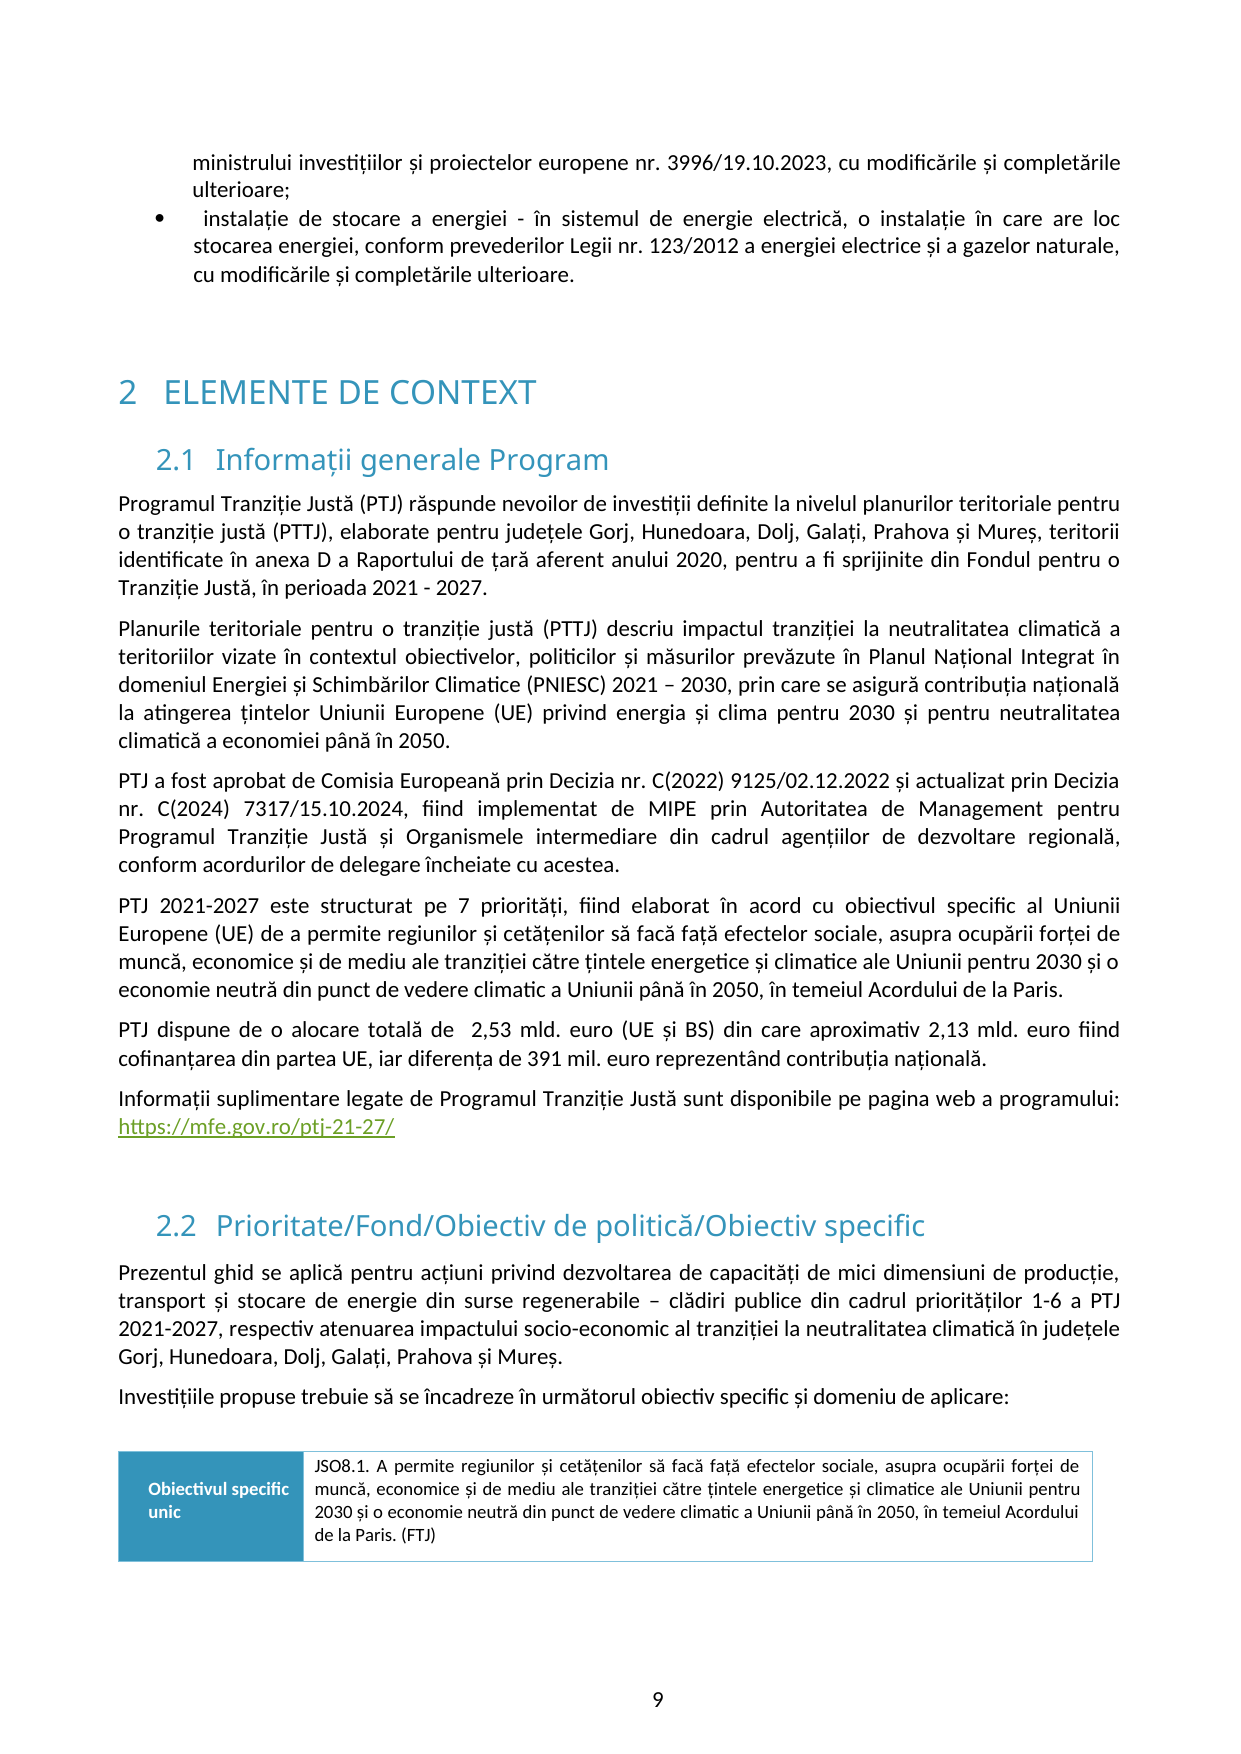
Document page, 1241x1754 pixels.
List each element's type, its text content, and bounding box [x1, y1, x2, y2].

text Planurile teritoriale pentru o tranziție justă (PTTJ) descriu impactul tranziției la neutralitatea climatică a teritoriilor vizate în contextul obiectivelor, politicilor și măsurilor prevăzute în Planul Național Integrat în domeniul Energiei și Schimbărilor Climatice (PNIESC) 2021 – 2030, prin care se asigură contribuția națională la atingerea țintelor Uniunii Europene (UE) privind energia și clima pentru 2030 și pentru neutralitatea climatică a economiei până în 2050. [118, 614, 1122, 754]
text PTJ dispune de o alocare totală de 2,53 mld. euro (UE și BS) din care aproximativ 2,13 mld. euro fiind cofinanțarea din partea UE, iar diferența de 391 mil. euro reprezentând contribuția națională. [118, 1016, 1122, 1072]
text Informații suplimentare legate de Programul Tranziție Justă sunt disponibile pe pagina web a programului: https://mfe.gov.ro/ptj-21-27/ [118, 1084, 1122, 1140]
text Programul Tranziție Justă (PTJ) răspunde nevoilor de investiții definite la nivelul planurilor teritoriale pentru o tranziție justă (PTTJ), elaborate pentru județele Gorj, Hunedoara, Dolj, Galați, Prahova și Mureș, teritorii identificate în anexa D a Raportului de țară aferent anului 2020, pentru a fi sprijinite din Fondul pentru o Tranziție Justă, în perioada 2021 - 2027. [118, 489, 1122, 601]
table_header Obiectivul specific unic [119, 1452, 303, 1561]
subtitle Informații generale Program [156, 439, 1122, 479]
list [154, 148, 1122, 204]
list instalație de stocare a energiei - în sistemul de energie electrică, o instalație în care are loc stocarea energiei, conform prevederilor Legii nr. 123/2012 a energiei electrice și a gazelor naturale, cu modificările și completările ulterioare. [156, 204, 1122, 288]
text PTJ a fost aprobat de Comisia Europeană prin Decizia nr. C(2022) 9125/02.12.2022 și actualizat prin Decizia nr. C(2024) 7317/15.10.2024, fiind implementat de MIPE prin Autoritatea de Management pentru Programul Tranziție Justă și Organismele intermediare din cadrul agențiilor de dezvoltare regională, conform acordurilor de delegare încheiate cu acestea. [118, 766, 1122, 878]
text Prezentul ghid se aplică pentru acțiuni privind dezvoltarea de capacități de mici dimensiuni de producție, transport și stocare de energie din surse regenerabile – clădiri publice din cadrul priorităților 1-6 a PTJ 2021-2027, respectiv atenuarea impactului socio-economic al tranziției la neutralitatea climatică în județele Gorj, Hunedoara, Dolj, Galați, Prahova și Mureș. [118, 1258, 1122, 1370]
subtitle ELEMENTE DE CONTEXT [118, 369, 1122, 414]
text Investițiile propuse trebuie să se încadreze în următorul obiectiv specific și domeniu de aplicare: [118, 1382, 1122, 1411]
table_header JSO8.1. A permite regiunilor și cetățenilor să facă față efectelor sociale, asupra ocupării forței de muncă, economice și de mediu ale tranziției către țintele energetice și climatice ale Uniunii pentru 2030 și o economie neutră din punct de vedere climatic a Uniunii până în 2050, în temeiul Acordului de la Paris. (FTJ) [304, 1452, 1092, 1561]
subtitle Prioritate/Fond/Obiectiv de politică/Obiectiv specific [156, 1206, 1122, 1245]
text PTJ 2021-2027 este structurat pe 7 priorități, fiind elaborat în acord cu obiectivul specific al Uniunii Europene (UE) de a permite regiunilor și cetățenilor să facă față efectelor sociale, asupra ocupării forței de muncă, economice și de mediu ale tranziției către țintele energetice și climatice ale Uniunii pentru 2030 și o economie neutră din punct de vedere climatic a Uniunii până în 2050, în temeiul Acordului de la Paris. [118, 891, 1122, 1003]
